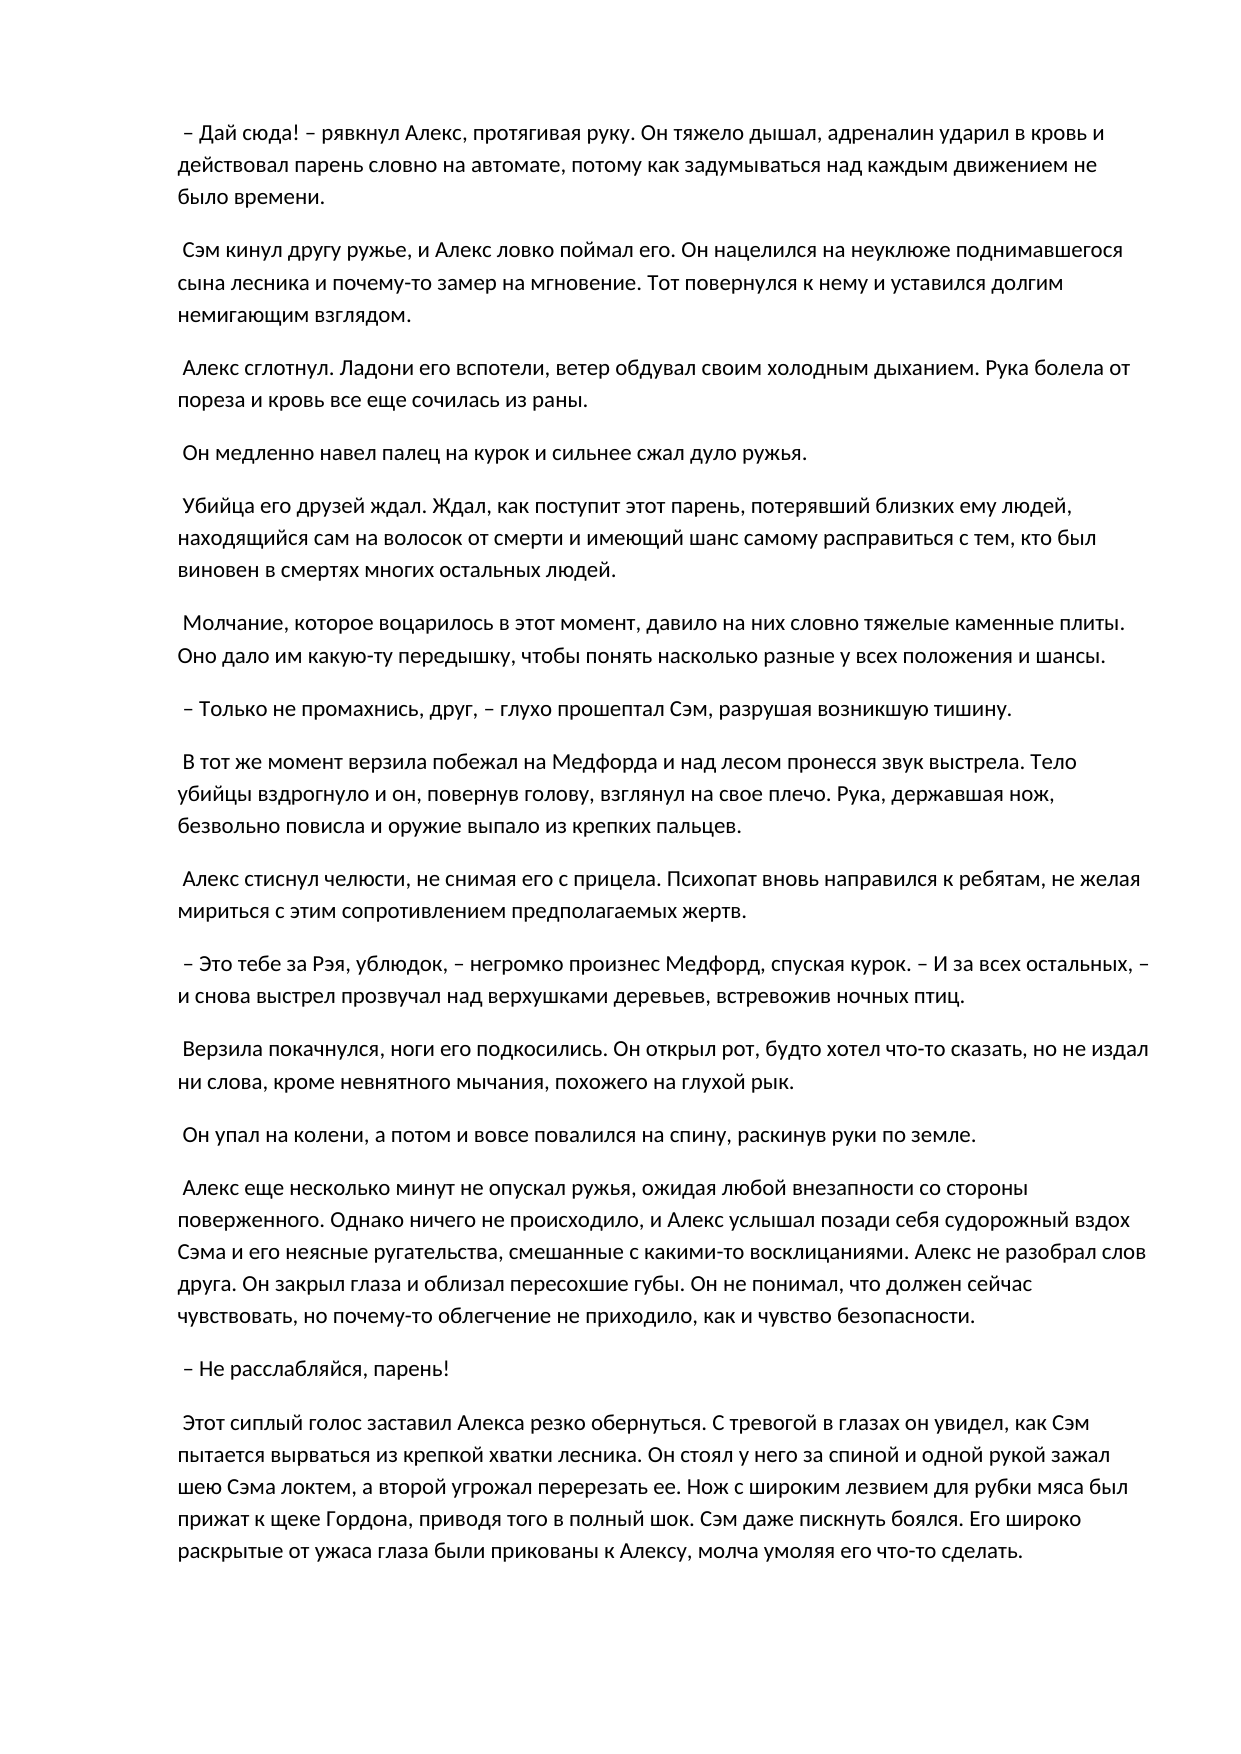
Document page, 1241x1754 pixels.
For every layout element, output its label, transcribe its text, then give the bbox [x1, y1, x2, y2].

text Этот сиплый голос заставил Алекса резко обернуться. С тревогой в глазах он увидел, как Сэм пытается вырваться из крепкой хватки лесника. Он стоял у него за спиной и одной рукой зажал шею Сэма локтем, а второй угрожал перерезать ее. Нож с широким лезвием для рубки мяса был прижат к щеке Гордона, приводя того в полный шок. Сэм даже пискнуть боялся. Его широко раскрытые от ужаса глаза были прикованы к Алексу, молча умоляя его что-то сделать. [177, 1408, 1152, 1564]
text Молчание, которое воцарилось в этот момент, давило на них словно тяжелые каменные плиты. Оно дало им какую-ту передышку, чтобы понять насколько разные у всех положения и шансы. [177, 608, 1152, 669]
text – Только не промахнись, друг, – глухо прошептал Сэм, разрушая возникшую тишину. [177, 694, 1152, 722]
text – Это тебе за Рэя, ублюдок, – негромко произнес Медфорд, спуская курок. – И за всех остальных, – и снова выстрел прозвучал над верхушками деревьев, встревожив ночных птиц. [177, 949, 1152, 1009]
text Алекс стиснул челюсти, не снимая его с прицела. Психопат вновь направился к ребятам, не желая мириться с этим сопротивлением предполагаемых жертв. [177, 864, 1152, 924]
text – Не расслабляйся, парень! [177, 1354, 1152, 1383]
text Сэм кинул другу ружье, и Алекс ловко поймал его. Он нацелился на неуклюже поднимавшегося сына лесника и почему-то замер на мгновение. Тот повернулся к нему и уставился долгим немигающим взглядом. [177, 236, 1152, 328]
text Алекс еще несколько минут не опускал ружья, ожидая любой внезапности со стороны поверженного. Однако ничего не происходило, и Алекс услышал позади себя судорожный вздох Сэма и его неясные ругательства, смешанные с какими-то восклицаниями. Алекс не разобрал слов друга. Он закрыл глаза и облизал пересохшие губы. Он не понимал, что должен сейчас чувствовать, но почему-то облегчение не приходило, как и чувство безопасности. [177, 1173, 1152, 1329]
text Верзила покачнулся, ноги его подкосились. Он открыл рот, будто хотел что-то сказать, но не издал ни слова, кроме невнятного мычания, похожего на глухой рык. [177, 1034, 1152, 1095]
text Убийца его друзей ждал. Ждал, как поступит этот парень, потерявший близких ему людей, находящийся сам на волосок от смерти и имеющий шанс самому расправиться с тем, кто был виновен в смертях многих остальных людей. [177, 491, 1152, 583]
text – Дай сюда! – рявкнул Алекс, протягивая руку. Он тяжело дышал, адреналин ударил в кровь и действовал парень словно на автомате, потому как задумываться над каждым движением не было времени. [177, 118, 1152, 211]
text Он медленно навел палец на курок и сильнее сжал дуло ружья. [177, 438, 1152, 466]
text Он упал на колени, а потом и вовсе повалился на спину, раскинув руки по земле. [177, 1120, 1152, 1148]
text В тот же момент верзила побежал на Медфорда и над лесом пронесся звук выстрела. Тело убийцы вздрогнуло и он, повернув голову, взглянул на свое плечо. Рука, державшая нож, безвольно повисла и оружие выпало из крепких пальцев. [177, 747, 1152, 839]
text Алекс сглотнул. Ладони его вспотели, ветер обдувал своим холодным дыханием. Рука болела от пореза и кровь все еще сочилась из раны. [177, 353, 1152, 413]
